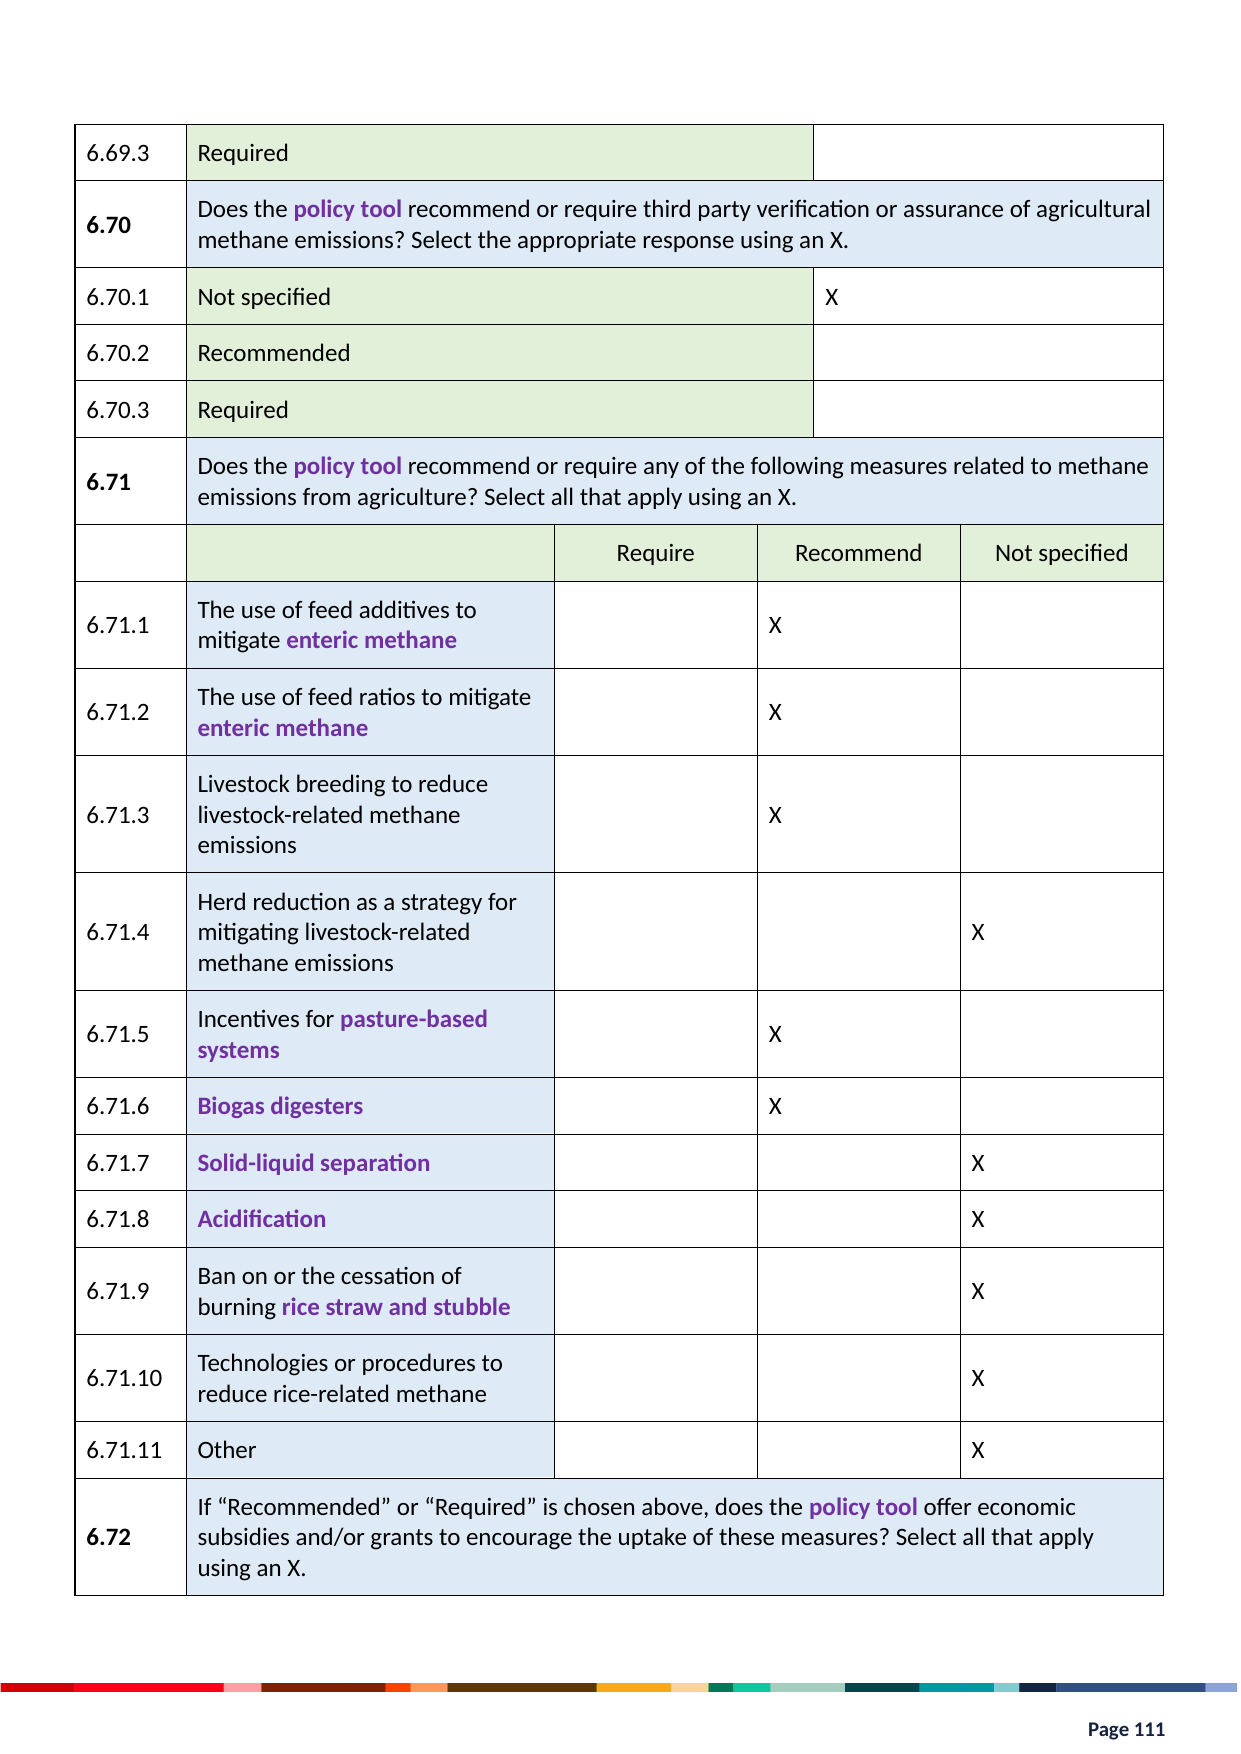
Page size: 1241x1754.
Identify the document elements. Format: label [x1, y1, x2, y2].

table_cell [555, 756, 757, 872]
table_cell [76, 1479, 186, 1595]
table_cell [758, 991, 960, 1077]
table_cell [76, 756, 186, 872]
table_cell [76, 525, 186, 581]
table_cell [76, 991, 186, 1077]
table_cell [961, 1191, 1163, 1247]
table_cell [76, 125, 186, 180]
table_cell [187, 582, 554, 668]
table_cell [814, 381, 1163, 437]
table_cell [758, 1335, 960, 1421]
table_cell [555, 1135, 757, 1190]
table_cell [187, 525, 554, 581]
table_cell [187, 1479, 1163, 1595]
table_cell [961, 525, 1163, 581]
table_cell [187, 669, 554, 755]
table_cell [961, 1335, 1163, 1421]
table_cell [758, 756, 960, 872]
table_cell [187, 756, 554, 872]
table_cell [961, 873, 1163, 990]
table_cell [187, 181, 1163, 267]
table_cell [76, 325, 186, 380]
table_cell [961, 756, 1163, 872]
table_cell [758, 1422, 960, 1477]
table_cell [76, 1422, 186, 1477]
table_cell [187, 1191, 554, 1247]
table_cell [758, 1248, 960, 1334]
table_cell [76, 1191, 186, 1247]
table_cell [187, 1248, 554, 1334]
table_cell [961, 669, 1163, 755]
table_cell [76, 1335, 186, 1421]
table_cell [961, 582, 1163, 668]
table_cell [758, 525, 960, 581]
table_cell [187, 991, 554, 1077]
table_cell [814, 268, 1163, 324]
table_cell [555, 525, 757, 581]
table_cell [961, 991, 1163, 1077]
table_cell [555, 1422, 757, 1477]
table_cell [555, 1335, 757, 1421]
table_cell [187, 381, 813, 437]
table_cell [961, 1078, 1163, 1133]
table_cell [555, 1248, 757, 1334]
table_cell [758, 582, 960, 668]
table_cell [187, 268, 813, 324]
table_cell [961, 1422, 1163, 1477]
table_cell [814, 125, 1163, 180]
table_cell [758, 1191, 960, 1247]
picture [0, 1683, 1236, 1692]
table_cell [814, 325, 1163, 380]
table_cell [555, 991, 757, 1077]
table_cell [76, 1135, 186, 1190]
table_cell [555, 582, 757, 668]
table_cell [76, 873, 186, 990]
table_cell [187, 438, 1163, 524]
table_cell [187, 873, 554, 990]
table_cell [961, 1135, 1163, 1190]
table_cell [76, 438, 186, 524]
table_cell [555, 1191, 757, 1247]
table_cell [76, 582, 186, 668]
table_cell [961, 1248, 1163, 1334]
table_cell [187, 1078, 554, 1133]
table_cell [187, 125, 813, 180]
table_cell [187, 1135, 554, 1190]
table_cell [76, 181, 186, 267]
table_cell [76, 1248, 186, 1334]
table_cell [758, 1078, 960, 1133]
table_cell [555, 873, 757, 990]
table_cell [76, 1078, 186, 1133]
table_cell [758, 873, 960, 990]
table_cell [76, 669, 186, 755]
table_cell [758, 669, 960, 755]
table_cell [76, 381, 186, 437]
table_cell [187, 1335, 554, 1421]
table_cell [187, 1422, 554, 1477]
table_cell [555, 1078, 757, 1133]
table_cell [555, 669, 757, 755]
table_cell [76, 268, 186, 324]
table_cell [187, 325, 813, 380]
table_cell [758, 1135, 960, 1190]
